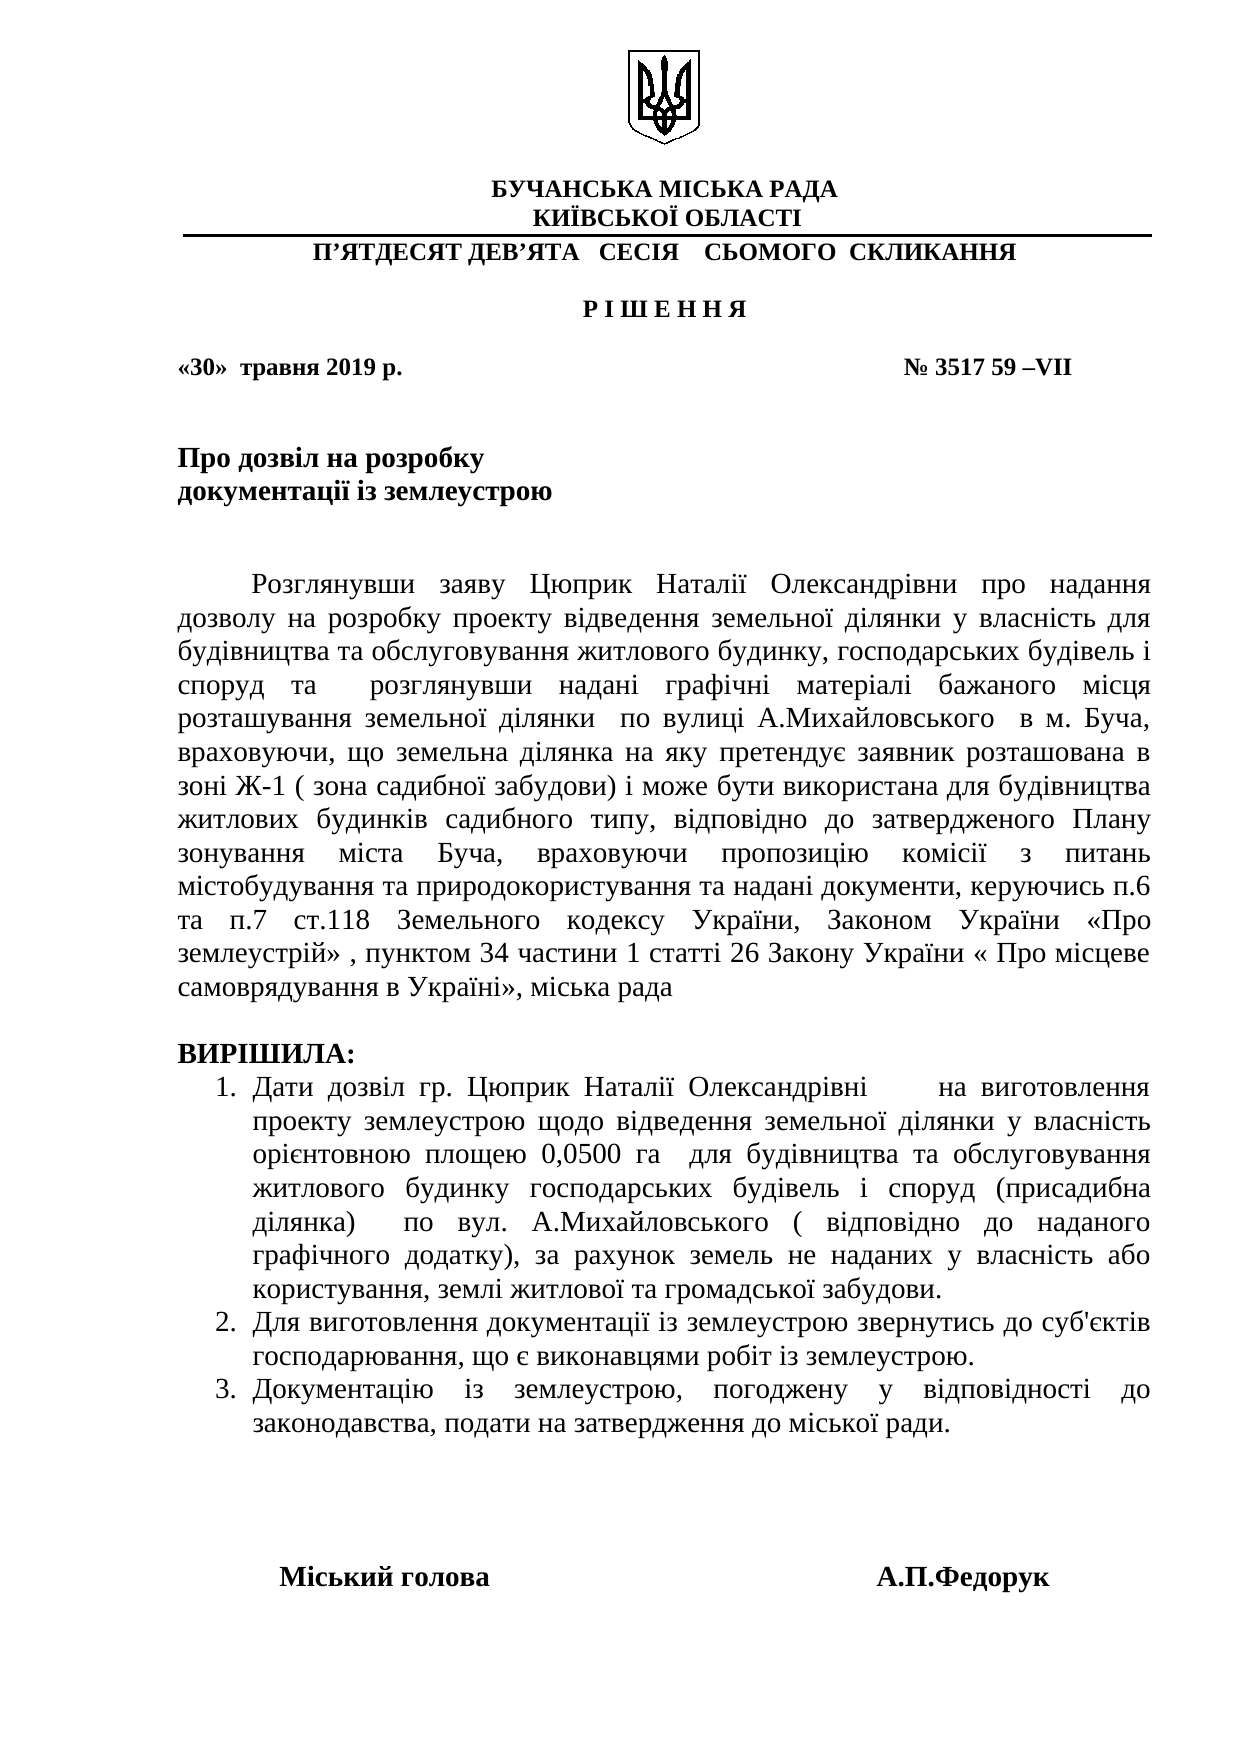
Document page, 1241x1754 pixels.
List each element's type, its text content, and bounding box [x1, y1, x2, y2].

text БУЧАНСЬКА МІСЬКА РАДА [177, 174, 1152, 203]
text Про дозвіл на розробку [177, 440, 1152, 473]
text «30» травня 2019 р. № 3517 59 –VІІ [177, 352, 1152, 381]
text КИЇВСЬКОЇ ОБЛАСТІ [183, 203, 1152, 234]
text Міський голова А.П.Федорук [177, 1559, 1152, 1593]
text ВИРІШИЛА: [177, 1036, 1152, 1069]
list Дати дозвіл гр. Цюприк Наталії Олександрівні на виготовлення проекту землеустрою щодо відведення земельної ділянки у власність орієнтовною площею 0,0500 га для будівництва та обслуговування житлового будинку господарських будівель і споруд (присадибна ділянка) по вул. А.Михайловського ( відповідно до наданого графічного додатку), за рахунок земель не наданих у власність або користування, землі житлової та громадської забудови. [215, 1069, 1152, 1304]
text Р І Ш Е Н Н Я [177, 294, 1152, 323]
list Документацію із землеустрою, погоджену у відповідності до законодавства, подати на затвердження до міської ради. [215, 1371, 1152, 1438]
text П’ЯТДЕСЯТ ДЕВ’ЯТА СЕСІЯ СЬОМОГО СКЛИКАННЯ [177, 237, 1152, 266]
text Розглянувши заяву Цюприк Наталії Олександрівни про надання дозволу на розробку проекту відведення земельної ділянки у власність для будівництва та обслуговування житлового будинку, господарських будівель і споруд та розглянувши надані графічні матеріалі бажаного місця розташування земельної ділянки по вулиці А.Михайловського в м. Буча, враховуючи, що земельна ділянка на яку претендує заявник розташована в зоні Ж-1 ( зона садибної забудови) і може бути використана для будівництва житлових будинків садибного типу, відповідно до затвердженого Плану зонування міста Буча, враховуючи пропозицію комісії з питань містобудування та природокористування та надані документи, керуючись п.6 та п.7 ст.118 Земельного кодексу України, Законом України «Про землеустрій» , пунктом 34 частини 1 статті 26 Закону України « Про місцеве самоврядування в Україні», міська рада [177, 566, 1152, 1002]
text документації із землеустрою [177, 473, 1152, 507]
list Для виготовлення документації із землеустрою звернутись до суб'єктів господарювання, що є виконавцями робіт із землеустрою. [215, 1304, 1152, 1371]
